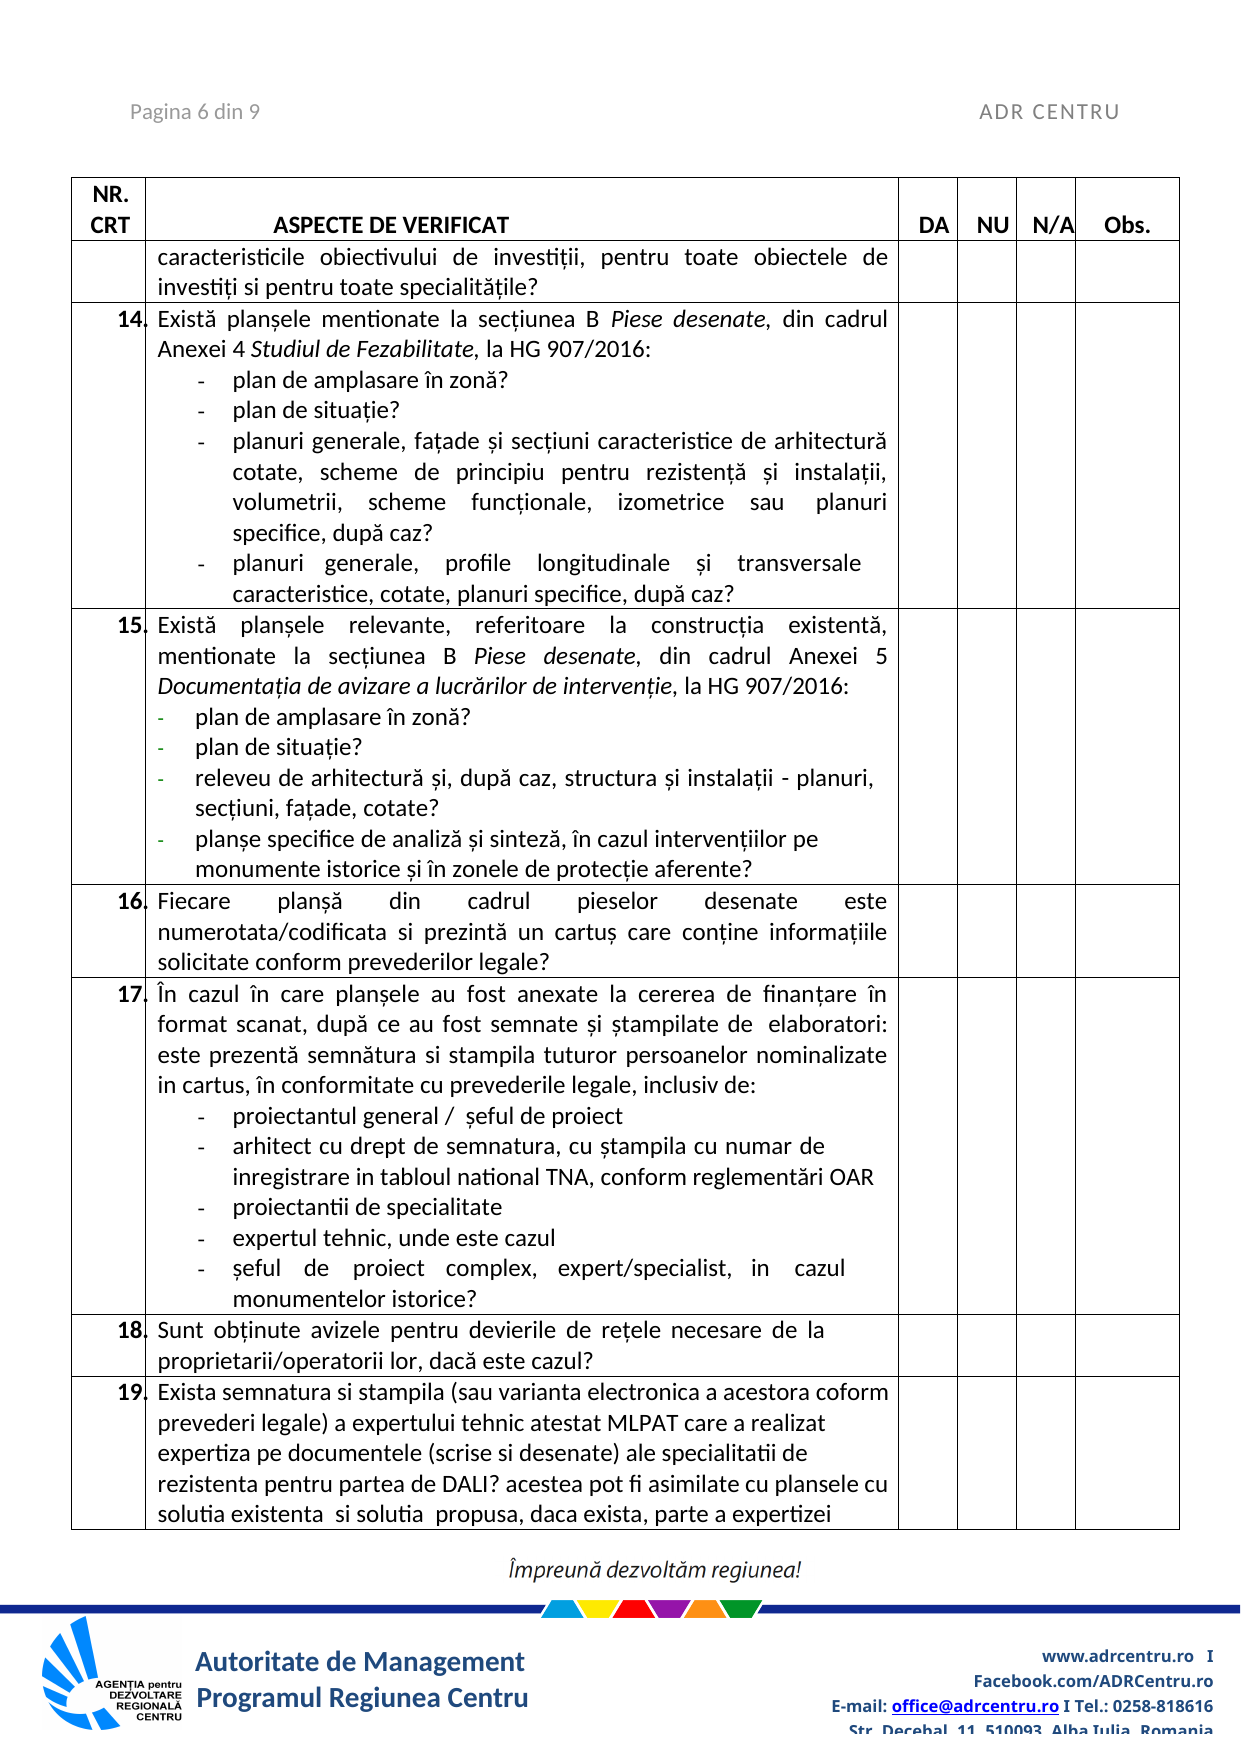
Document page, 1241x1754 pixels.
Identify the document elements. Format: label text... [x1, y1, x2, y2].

table_cell [72, 241, 145, 302]
table_cell Există planșele relevante, referitoare la construcția existentă, mentionate la secțiunea B Piese desenate, din cadrul Anexei 5 Documentaţia de avizare a lucrărilor de intervenție, la HG 907/2016: plan de amplasare în zonă? plan de situaţie? releveu de arhitectură şi, după caz, structura şi instalații - planuri, secțiuni, fațade, cotate? planșe specifice de analiză şi sinteză, în cazul intervențiilor pe monumente istorice şi în zonele de protecție aferente? [146, 609, 898, 884]
table_cell [899, 1315, 957, 1376]
table_cell [72, 885, 145, 977]
table_cell [899, 303, 957, 608]
table_cell [899, 978, 957, 1313]
table_cell [1017, 241, 1075, 302]
table_header N/A [1017, 178, 1075, 240]
table_cell [1076, 609, 1179, 884]
table_cell [958, 978, 1016, 1313]
table_cell [72, 609, 145, 884]
picture [0, 1600, 550, 1730]
table_header NU [958, 178, 1016, 240]
table_cell [1017, 978, 1075, 1313]
table_cell [958, 303, 1016, 608]
table_cell [1017, 1315, 1075, 1376]
table_cell [899, 241, 957, 302]
table_cell [899, 885, 957, 977]
table_cell [899, 1377, 957, 1529]
table_cell [1076, 1315, 1179, 1376]
table_cell [1076, 303, 1179, 608]
table_header Obs. [1076, 178, 1179, 240]
table_cell [1076, 241, 1179, 302]
table_cell [1076, 978, 1179, 1313]
table_cell [72, 1315, 145, 1376]
table_cell [1017, 885, 1075, 977]
table_cell [958, 885, 1016, 977]
table_cell Există planșele mentionate la secțiunea B Piese desenate, din cadrul Anexei 4 Studiul de Fezabilitate, la HG 907/2016: plan de amplasare în zonă? plan de situaţie? planuri generale, fațade şi secțiuni caracteristice de arhitectură cotate, scheme de principiu pentru rezistență şi instalații, volumetrii, scheme funcționale, izometrice sau planuri specifice, după caz? planuri generale, profile longitudinale şi transversale caracteristice, cotate, planuri specifice, după caz? [146, 303, 898, 608]
table_header NR. CRT [72, 178, 145, 240]
table_cell [899, 609, 957, 884]
table_cell [958, 609, 1016, 884]
table_cell [1076, 885, 1179, 977]
table_cell [72, 978, 145, 1313]
table_cell În cazul în care planșele au fost anexate la cererea de finanţare în format scanat, după ce au fost semnate și ștampilate de elaboratori: este prezentă semnătura si stampila tuturor persoanelor nominalizate in cartus, în conformitate cu prevederile legale, inclusiv de: proiectantul general / şeful de proiect arhitect cu drept de semnatura, cu ștampila cu numar de inregistrare in tabloul national TNA, conform reglementări OAR proiectantii de specialitate expertul tehnic, unde este cazul șeful de proiect complex, expert/specialist, in cazul monumentelor istorice? [146, 978, 898, 1313]
picture [495, 1556, 814, 1583]
table_header ASPECTE DE VERIFICAT [146, 178, 898, 240]
table_cell [1017, 303, 1075, 608]
table_cell [958, 1377, 1016, 1529]
table_cell [72, 303, 145, 608]
table_cell [958, 1315, 1016, 1376]
picture [574, 1600, 1241, 1618]
table_cell [1076, 1377, 1179, 1529]
table_cell Fiecare planșă din cadrul pieselor desenate este numerotata/codificata si prezintă un cartuș care conține informaţiile solicitate conform prevederilor legale? [146, 885, 898, 977]
table_cell [1017, 1377, 1075, 1529]
table_cell [1017, 609, 1075, 884]
table_cell [72, 1377, 145, 1529]
table_header DA [899, 178, 957, 240]
table_cell [958, 241, 1016, 302]
table_cell Sunt obținute avizele pentru devierile de rețele necesare de la proprietarii/operatorii lor, dacă este cazul? [146, 1315, 898, 1376]
